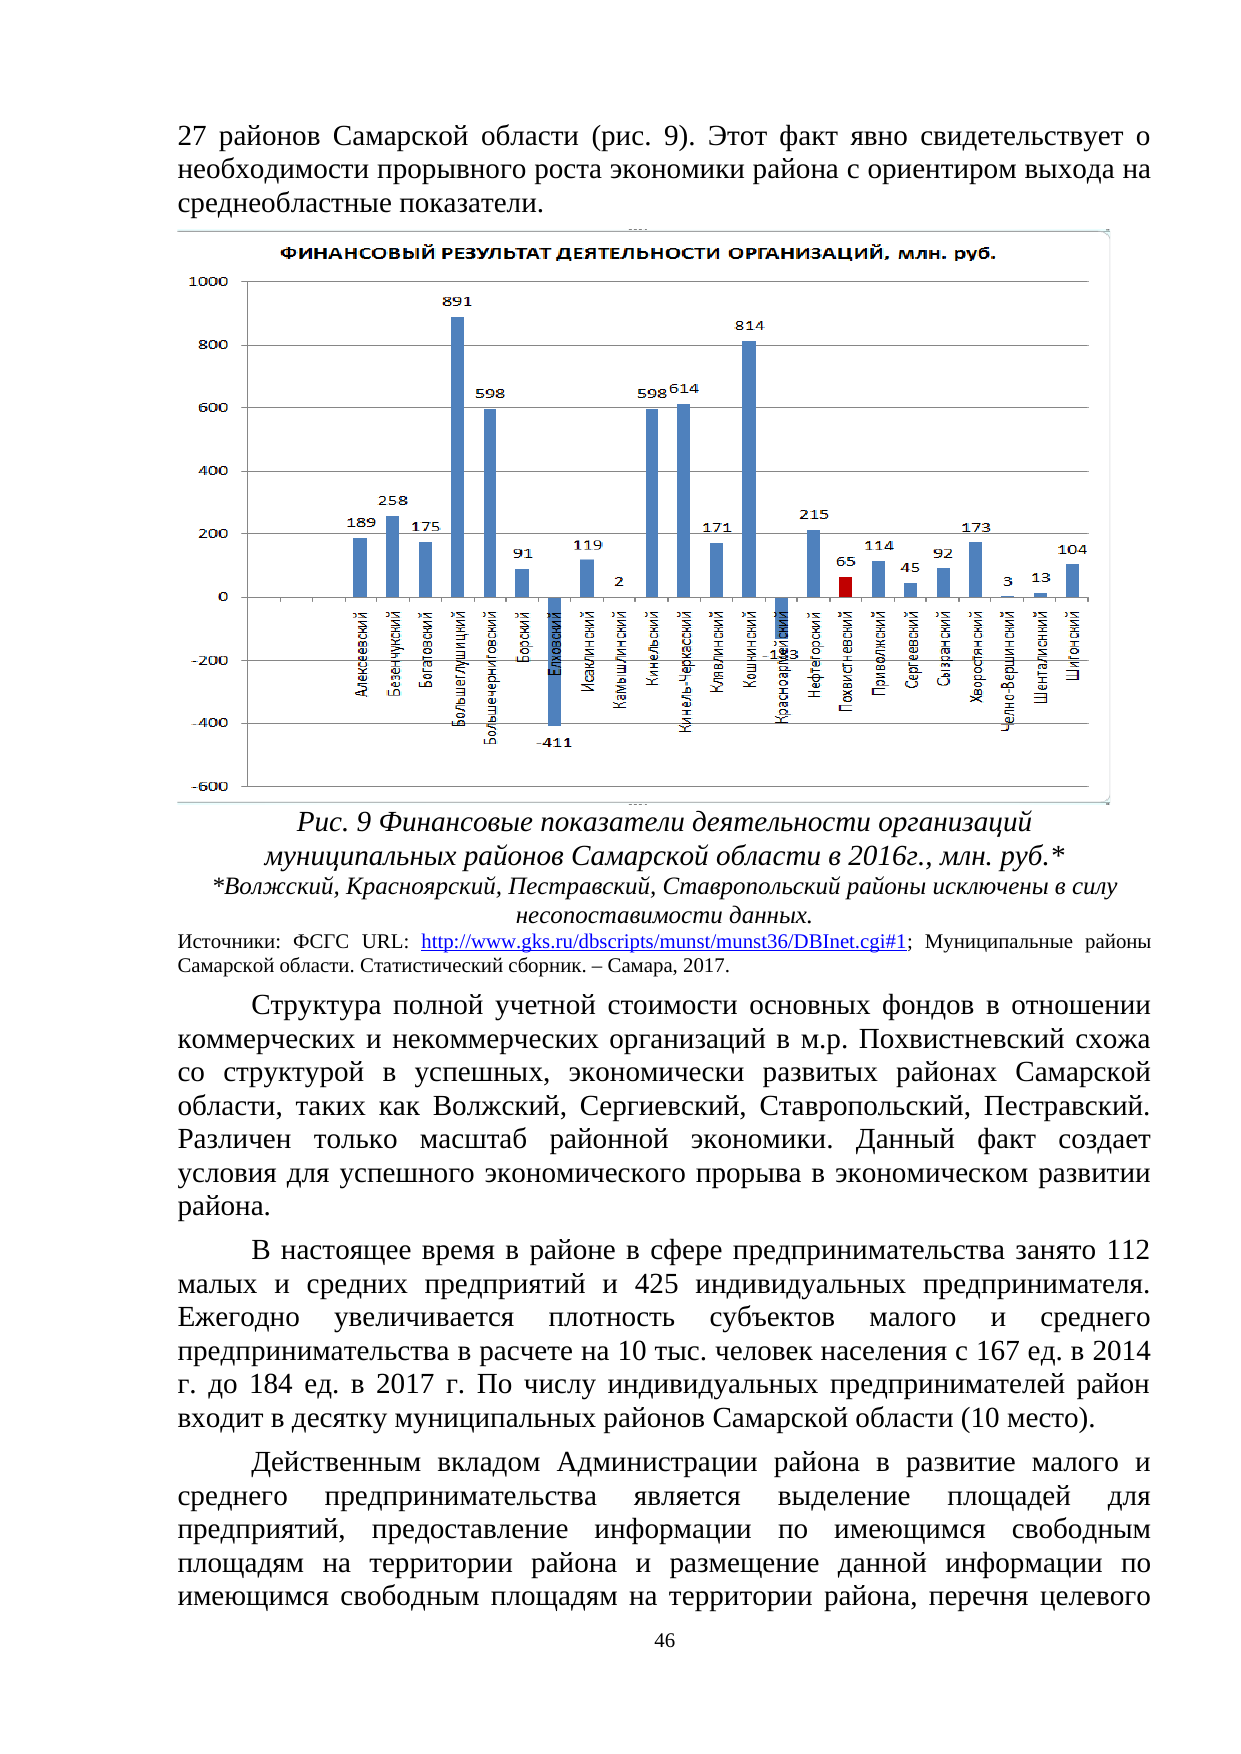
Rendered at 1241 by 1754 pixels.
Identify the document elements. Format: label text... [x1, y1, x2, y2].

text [177, 118, 1152, 219]
text Структура полной учетной стоимости основных фондов в отношении коммерческих и некоммерческих организаций в м.р. Похвистневский схожа со структурой в успешных, экономически развитых районах Самарской области, таких как Волжский, Сергиевский, Ставропольский, Пестравский. Различен только масштаб районной экономики. Данный факт создает условия для успешного экономического прорыва в экономическом развитии района. [177, 987, 1152, 1222]
text В настоящее время в районе в сфере предпринимательства занято 112 малых и средних предприятий и 425 индивидуальных предпринимателя. Ежегодно увеличивается плотность субъектов малого и среднего предпринимательства в расчете на 10 тыс. человек населения с 167 ед. в 2014 г. до 184 ед. в 2017 г. По числу индивидуальных предпринимателей район входит в десятку муниципальных районов Самарской области (10 место). [177, 1232, 1152, 1434]
text Рис. 9 Финансовые показатели деятельности организаций [177, 804, 1152, 838]
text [177, 1444, 1152, 1612]
list Источники: ФСГС URL: http://www.gks.ru/dbscripts/munst/munst36/DBInet.cgi#1; Муниципальные районы Самарской области. Статистический сборник. – Самара, 2017. [177, 929, 1152, 977]
text *Волжский, Красноярский, Пестравский, Ставропольский районы исключены в силу несопоставимости данных. [177, 871, 1152, 929]
picture [177, 229, 1111, 805]
text муниципальных районов Самарской области в 2016г., млн. руб.* [177, 838, 1152, 871]
